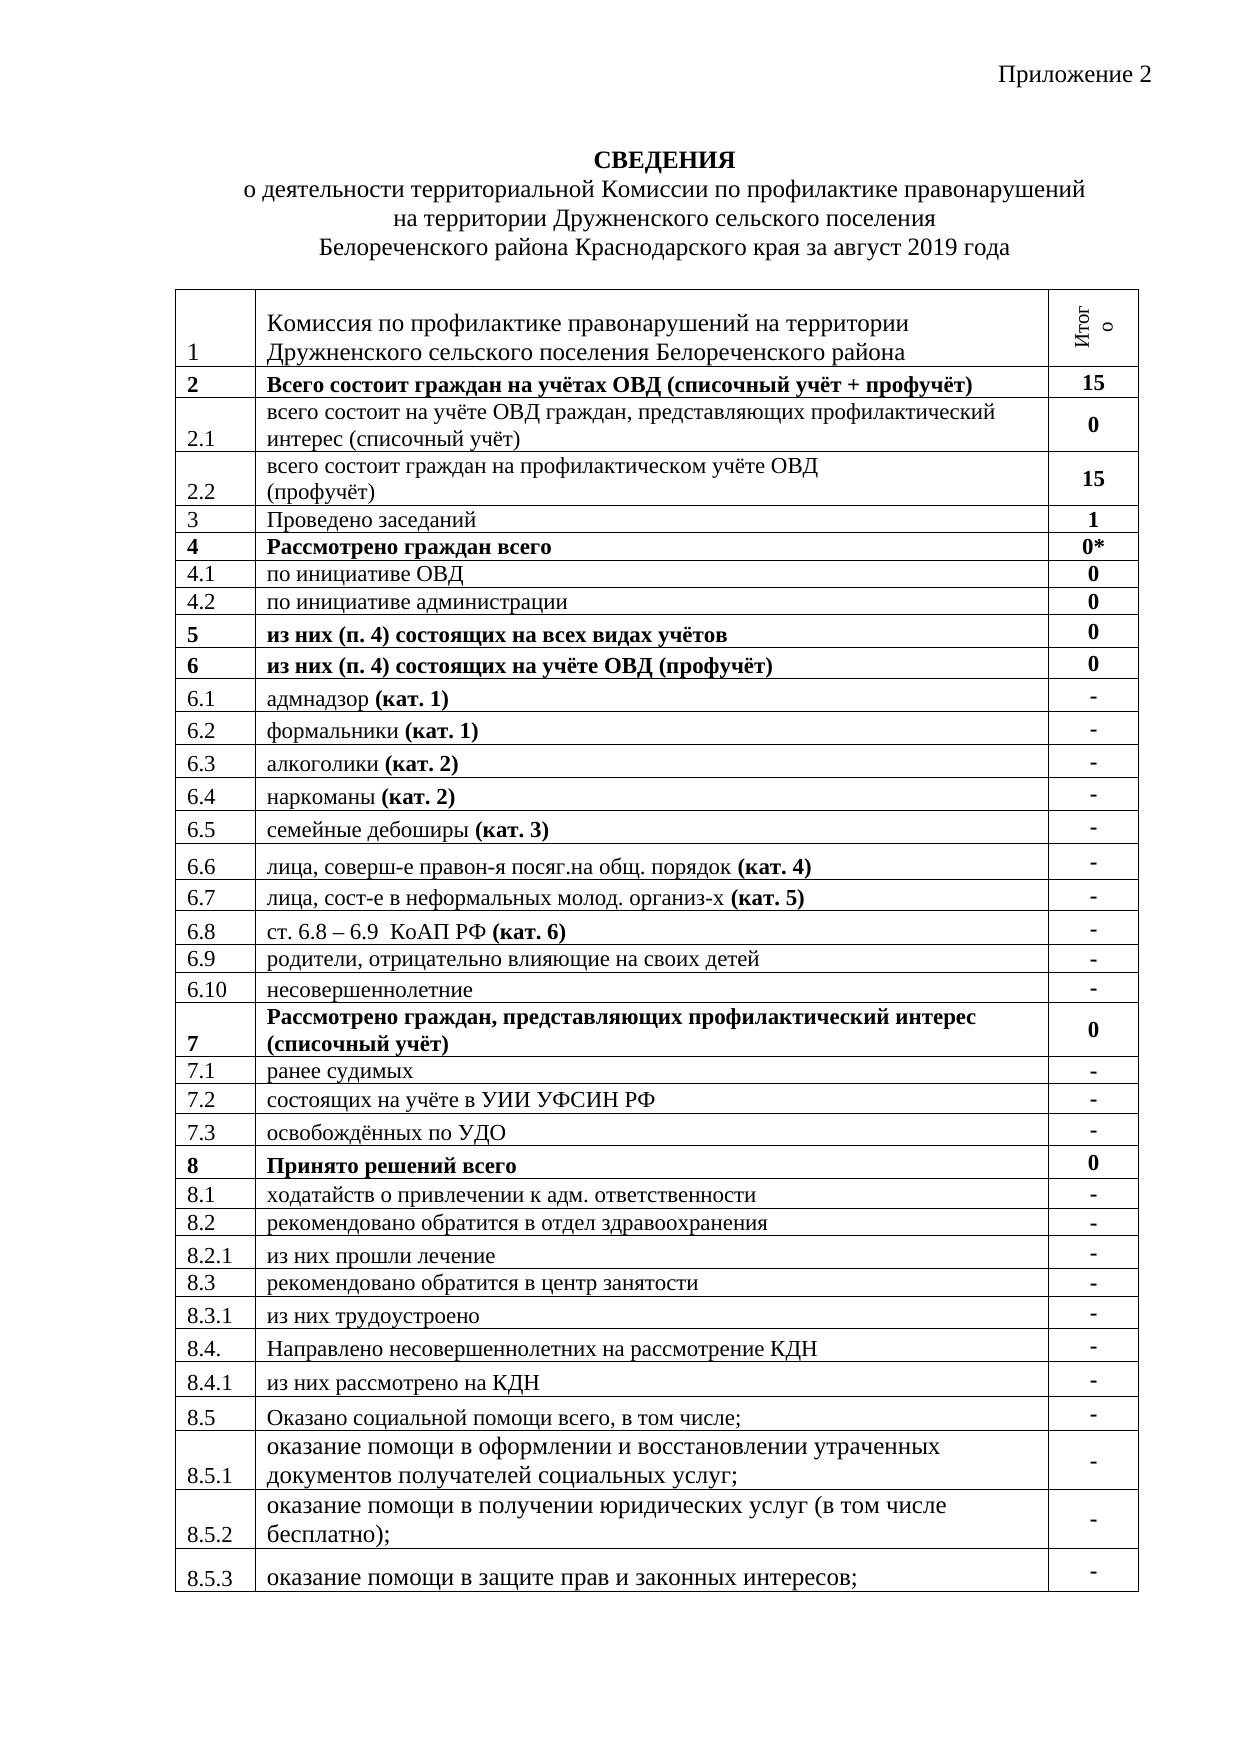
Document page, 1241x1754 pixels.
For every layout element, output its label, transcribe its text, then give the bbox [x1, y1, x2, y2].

text Приложение 2 [177, 59, 1152, 88]
table_cell - [1049, 1179, 1138, 1208]
table_cell Рассмотрено граждан всего [256, 533, 1048, 559]
table_cell 15 [1049, 367, 1138, 397]
table_cell адмнадзор (кат. 1) [256, 679, 1048, 711]
table_cell - [1049, 1114, 1138, 1145]
table_cell из них (п. 4) состоящих на учёте ОВД (профучёт) [256, 648, 1048, 678]
table_header Итого [1049, 290, 1138, 366]
text СВЕДЕНИЯ [177, 145, 1152, 174]
table_cell из них трудоустроено [256, 1297, 1048, 1328]
table_cell 0 [1049, 561, 1138, 587]
table_cell - [1049, 811, 1138, 842]
table_cell - [1049, 1297, 1138, 1328]
table_cell - [1049, 778, 1138, 809]
table_cell - [1049, 945, 1138, 972]
table_cell 6.5 [176, 811, 255, 842]
text Белореченского района Краснодарского края за август 2019 года [177, 232, 1152, 260]
table_cell 4.1 [176, 561, 255, 587]
table_cell лица, соверш-е правон-я посяг.на общ. порядок (кат. 4) [256, 844, 1048, 879]
table_cell Рассмотрено граждан, представляющих профилактический интерес (списочный учёт) [256, 1003, 1048, 1056]
table_cell семейные дебоширы (кат. 3) [256, 811, 1048, 842]
table_cell - [1049, 1431, 1138, 1489]
table_cell 8.4.1 [176, 1362, 255, 1396]
table_header 1 [176, 290, 255, 366]
table_cell 8.5.2 [176, 1490, 255, 1547]
table_cell родители, отрицательно влияющие на своих детей [256, 945, 1048, 972]
table_cell 6.3 [176, 745, 255, 777]
table_cell 2.2 [176, 452, 255, 505]
table_cell - [1049, 911, 1138, 944]
table_cell 2.1 [176, 398, 255, 451]
table_cell Направлено несовершеннолетних на рассмотрение КДН [256, 1329, 1048, 1361]
table_cell Принято решений всего [256, 1146, 1048, 1178]
table_cell оказание помощи в оформлении и восстановлении утраченных документов получателей социальных услуг; [256, 1431, 1048, 1489]
table_cell 8.5.3 [176, 1549, 255, 1591]
table_cell 8.2 [176, 1209, 255, 1235]
text на территории Дружненского сельского поселения [177, 203, 1152, 232]
table_cell - [1049, 745, 1138, 777]
table_cell 6.8 [176, 911, 255, 944]
table_cell - [1049, 1362, 1138, 1396]
table_cell из них рассмотрено на КДН [256, 1362, 1048, 1396]
table_cell ранее судимых [256, 1057, 1048, 1083]
table_cell - [1049, 1549, 1138, 1591]
table_cell 0 [1049, 398, 1138, 451]
table_cell из них прошли лечение [256, 1236, 1048, 1268]
table_cell Всего состоит граждан на учётах ОВД (списочный учёт + профучёт) [256, 367, 1048, 397]
table_cell 4 [176, 533, 255, 559]
table_cell формальники (кат. 1) [256, 712, 1048, 744]
table_cell - [1049, 1209, 1138, 1235]
table_cell 7 [176, 1003, 255, 1056]
table_cell - [1049, 1057, 1138, 1083]
table_cell 1 [1049, 506, 1138, 532]
table_cell Проведено заседаний [256, 506, 1048, 532]
table_cell освобождённых по УДО [256, 1114, 1048, 1145]
table_cell 6.6 [176, 844, 255, 879]
table_cell ст. 6.8 – 6.9 КоАП РФ (кат. 6) [256, 911, 1048, 944]
table_cell 7.2 [176, 1084, 255, 1112]
table_cell - [1049, 1329, 1138, 1361]
table_cell 6.2 [176, 712, 255, 744]
table_cell 5 [176, 615, 255, 647]
table_cell 6.4 [176, 778, 255, 809]
table_cell 0 [1049, 615, 1138, 647]
table_cell 0* [1049, 533, 1138, 559]
table_cell оказание помощи в получении юридических услуг (в том числе бесплатно); [256, 1490, 1048, 1547]
table_cell рекомендовано обратится в отдел здравоохранения [256, 1209, 1048, 1235]
table_cell лица, сост-е в неформальных молод. организ-х (кат. 5) [256, 880, 1048, 910]
table_cell 0 [1049, 1146, 1138, 1178]
table_header Комиссия по профилактике правонарушений на территории Дружненского сельского поселения Белореченского района [256, 290, 1048, 366]
table_cell рекомендовано обратится в центр занятости [256, 1269, 1048, 1296]
table_cell - [1049, 1269, 1138, 1296]
table_cell - [1049, 1236, 1138, 1268]
table_cell - [1049, 679, 1138, 711]
table_cell по инициативе администрации [256, 588, 1048, 614]
table_cell наркоманы (кат. 2) [256, 778, 1048, 809]
table_cell 8.3.1 [176, 1297, 255, 1328]
table_cell алкоголики (кат. 2) [256, 745, 1048, 777]
table_cell несовершеннолетние [256, 973, 1048, 1002]
table_cell 2 [176, 367, 255, 397]
table_cell 6.10 [176, 973, 255, 1002]
table_cell 8 [176, 1146, 255, 1178]
table_cell - [1049, 880, 1138, 910]
table_cell - [1049, 712, 1138, 744]
table_cell 0 [1049, 1003, 1138, 1056]
table_cell 0 [1049, 648, 1138, 678]
table_cell 6.7 [176, 880, 255, 910]
table_cell 6.1 [176, 679, 255, 711]
table_cell - [1049, 1397, 1138, 1430]
table_cell 8.5 [176, 1397, 255, 1430]
text о деятельности территориальной Комиссии по профилактике правонарушений [177, 174, 1152, 203]
table_cell 0 [1049, 588, 1138, 614]
table_cell 6.9 [176, 945, 255, 972]
table_cell - [1049, 1084, 1138, 1112]
table_cell 15 [1049, 452, 1138, 505]
table_cell 6 [176, 648, 255, 678]
table_cell всего состоит граждан на профилактическом учёте ОВД (профучёт) [256, 452, 1048, 505]
table_cell - [1049, 844, 1138, 879]
table_cell по инициативе ОВД [256, 561, 1048, 587]
table_cell 3 [176, 506, 255, 532]
table_cell 8.3 [176, 1269, 255, 1296]
table_cell - [1049, 973, 1138, 1002]
table_cell 7.3 [176, 1114, 255, 1145]
table_cell ходатайств о привлечении к адм. ответственности [256, 1179, 1048, 1208]
table_cell из них (п. 4) состоящих на всех видах учётов [256, 615, 1048, 647]
table_cell 8.5.1 [176, 1431, 255, 1489]
table_cell 7.1 [176, 1057, 255, 1083]
table_cell 4.2 [176, 588, 255, 614]
table_cell 8.2.1 [176, 1236, 255, 1268]
table_cell оказание помощи в защите прав и законных интересов; [256, 1549, 1048, 1591]
table_cell всего состоит на учёте ОВД граждан, представляющих профилактический интерес (списочный учёт) [256, 398, 1048, 451]
table_cell 8.1 [176, 1179, 255, 1208]
table_cell состоящих на учёте в УИИ УФСИН РФ [256, 1084, 1048, 1112]
table_cell 8.4. [176, 1329, 255, 1361]
table_cell - [1049, 1490, 1138, 1547]
table_cell Оказано социальной помощи всего, в том числе; [256, 1397, 1048, 1430]
